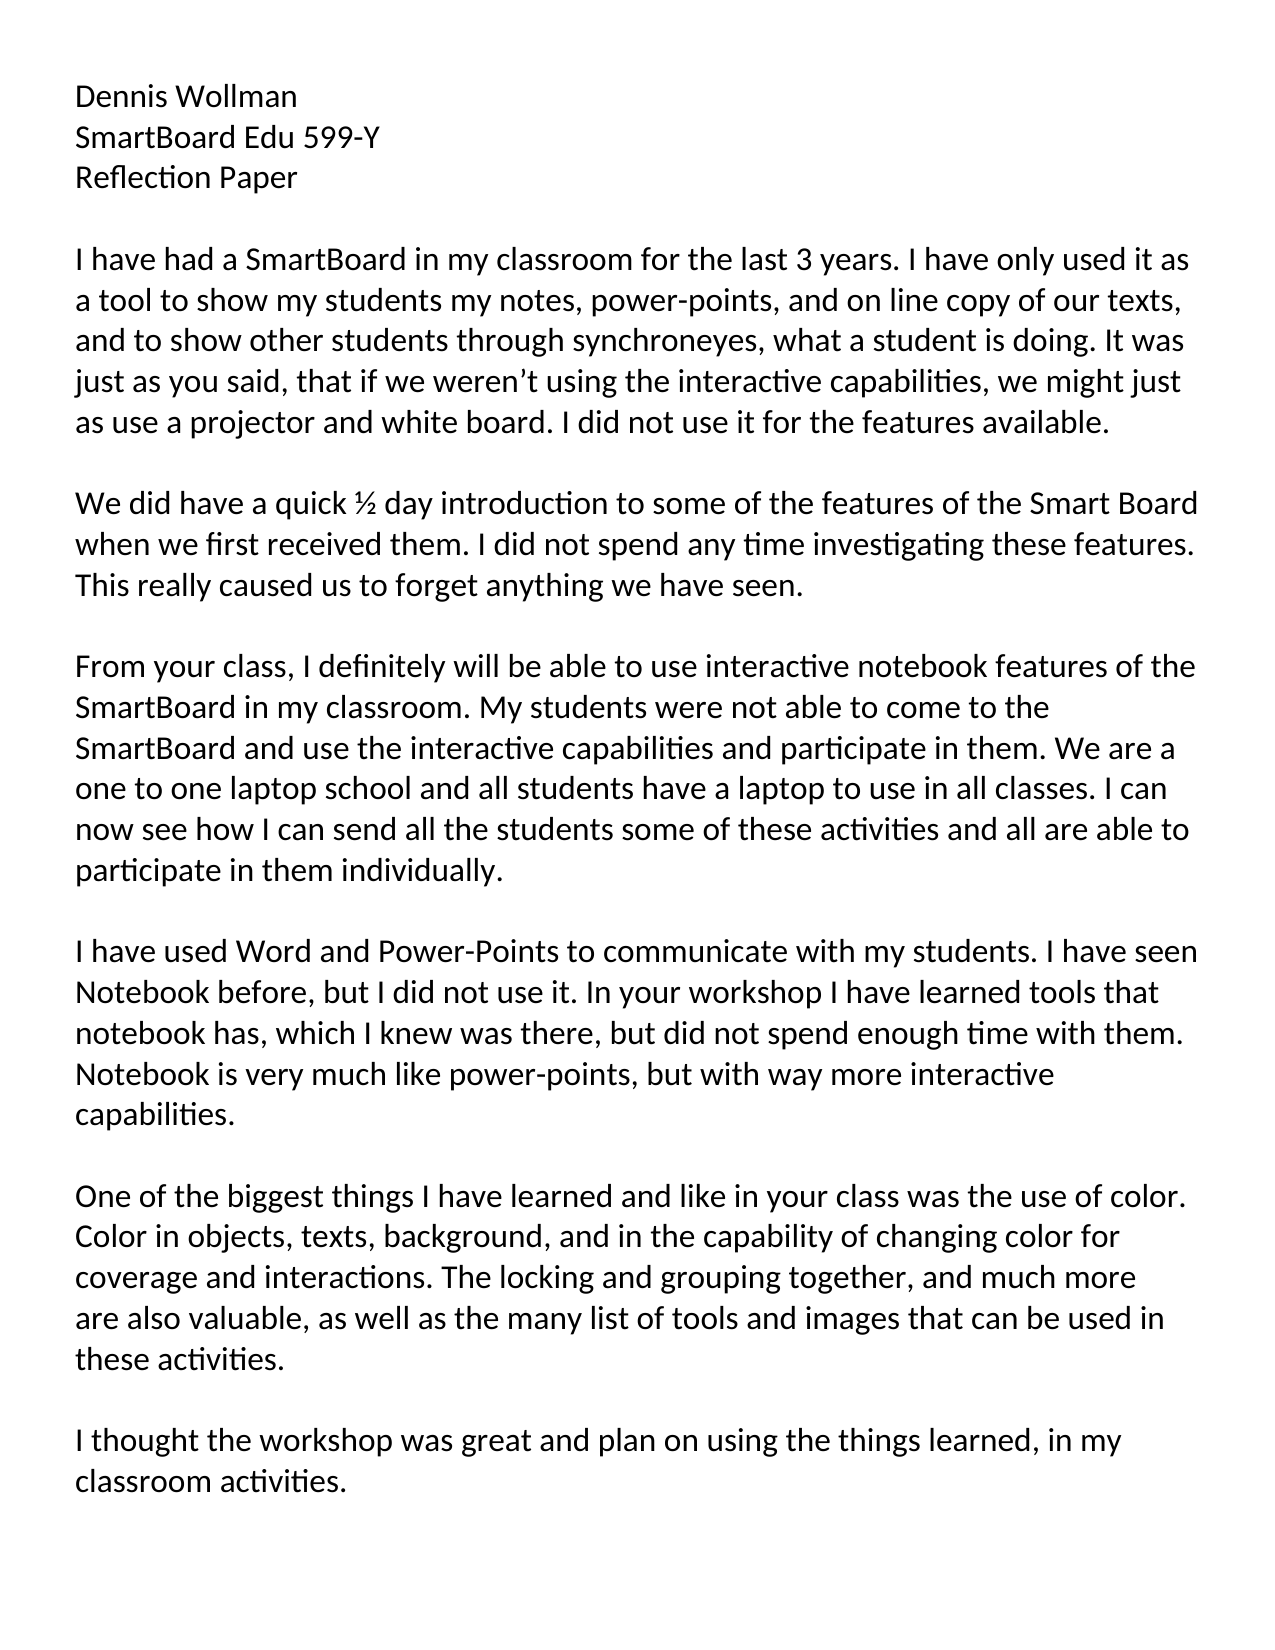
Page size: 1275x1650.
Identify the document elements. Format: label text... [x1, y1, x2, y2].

text Reflection Paper [75, 156, 1200, 197]
text One of the biggest things I have learned and like in your class was the use of color. Color in objects, texts, background, and in the capability of changing color for coverage and interactions. The locking and grouping together, and much more are also valuable, as well as the many list of tools and images that can be used in these activities. [75, 1175, 1200, 1378]
text From your class, I definitely will be able to use interactive notebook features of the SmartBoard in my classroom. My students were not able to come to the SmartBoard and use the interactive capabilities and participate in them. We are a one to one laptop school and all students have a laptop to use in all classes. I can now see how I can send all the students some of these activities and all are able to participate in them individually. [75, 645, 1200, 889]
text I thought the workshop was great and plan on using the things learned, in my classroom activities. [75, 1419, 1200, 1501]
text Dennis Wollman [75, 75, 1200, 116]
text I have had a SmartBoard in my classroom for the last 3 years. I have only used it as a tool to show my students my notes, power-points, and on line copy of our texts, and to show other students through synchroneyes, what a student is doing. It was just as you said, that if we weren’t using the interactive capabilities, we might just as use a projector and white board. I did not use it for the features available. [75, 238, 1200, 442]
text SmartBoard Edu 599-Y [75, 116, 1200, 156]
text We did have a quick ½ day introduction to some of the features of the Smart Board when we first received them. I did not spend any time investigating these features. This really caused us to forget anything we have seen. [75, 482, 1200, 604]
text I have used Word and Power-Points to communicate with my students. I have seen Notebook before, but I did not use it. In your workshop I have learned tools that notebook has, which I knew was there, but did not spend enough time with them. Notebook is very much like power-points, but with way more interactive capabilities. [75, 930, 1200, 1134]
